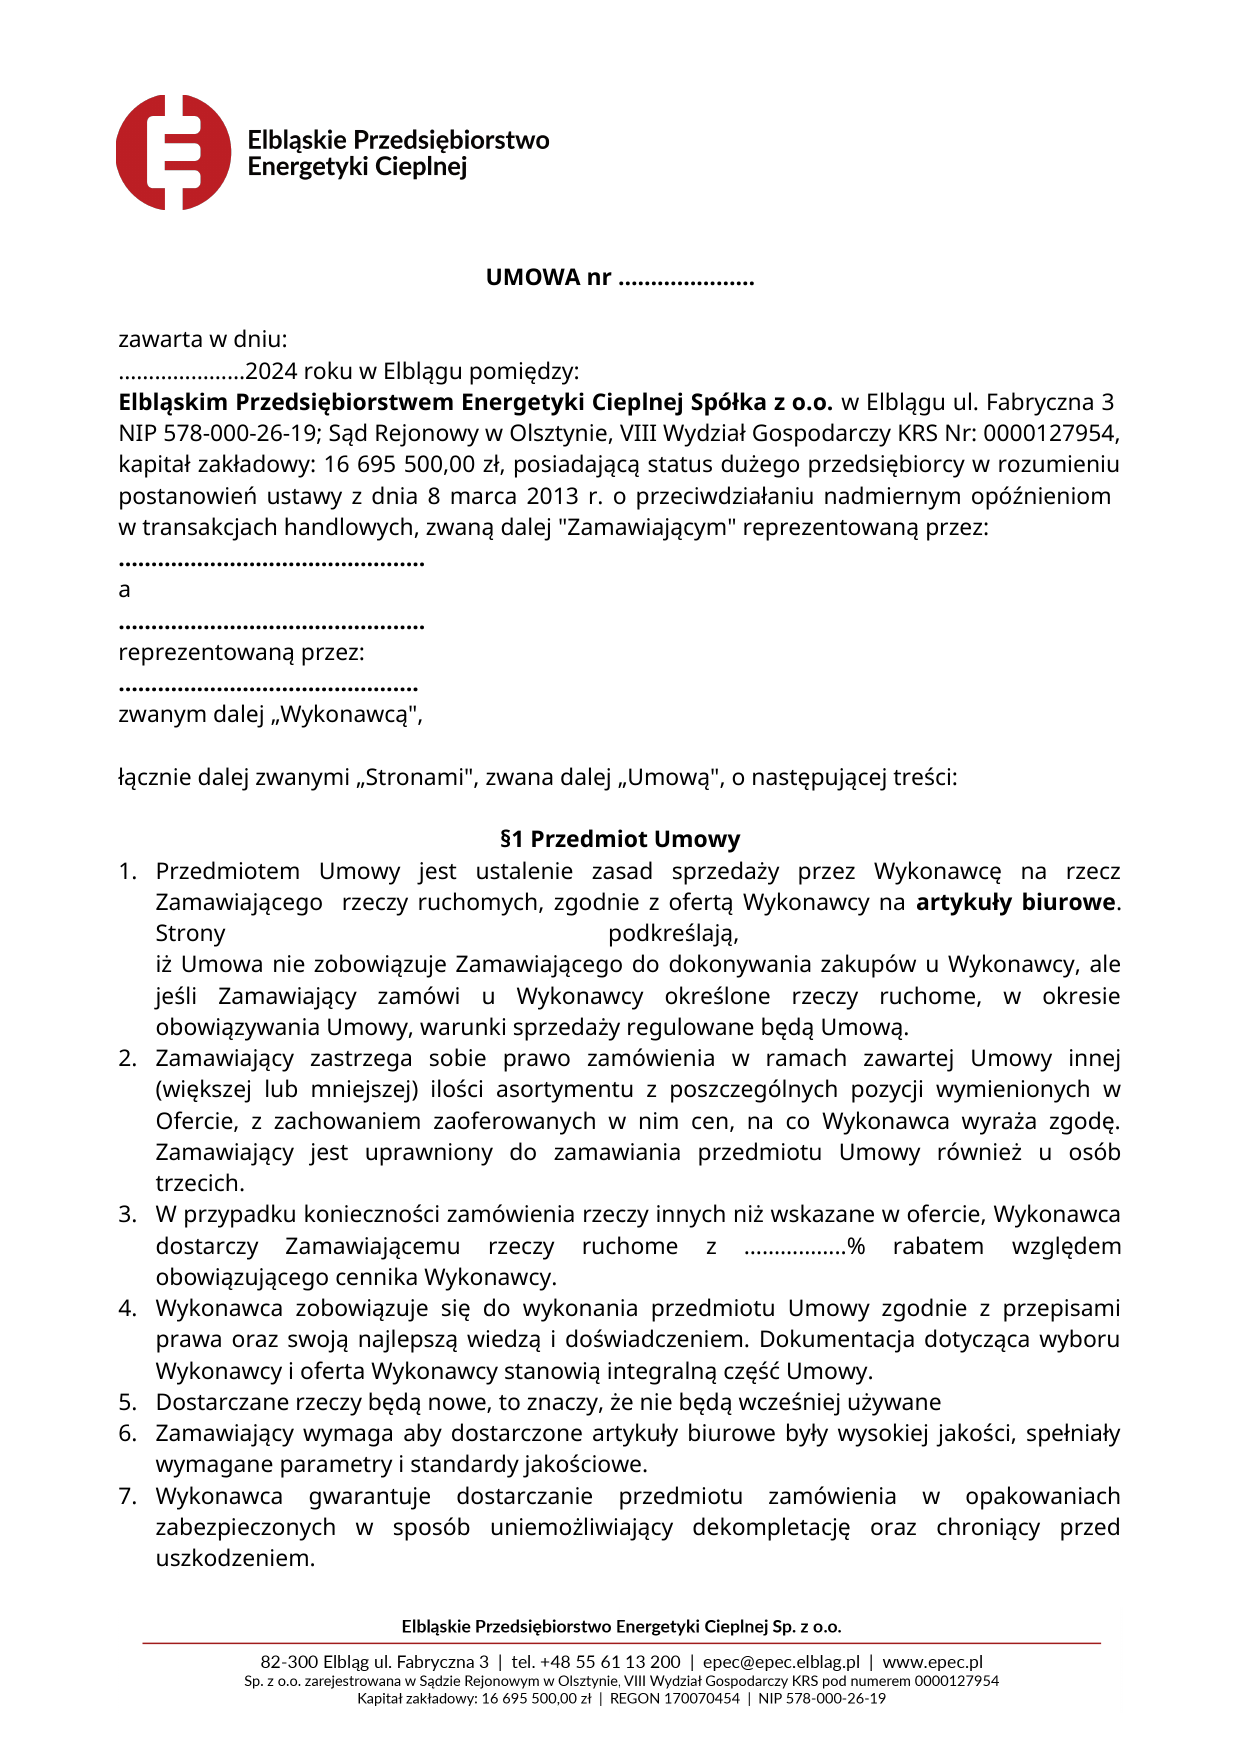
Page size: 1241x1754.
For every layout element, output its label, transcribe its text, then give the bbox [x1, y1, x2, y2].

text łącznie dalej zwanymi „Stronami", zwana dalej „Umową", o następującej treści: [118, 761, 1122, 792]
text a [118, 573, 1122, 604]
text ……………………………………….. [118, 542, 1122, 573]
text ……………………………………….. [118, 604, 1122, 636]
list Przedmiotem Umowy jest ustalenie zasad sprzedaży przez Wykonawcę na rzecz Zamawiającego rzeczy ruchomych, zgodnie z ofertą Wykonawcy na artykuły biurowe. Strony podkreślają, iż Umowa nie zobowiązuje Zamawiającego do dokonywania zakupów u Wykonawcy, ale jeśli Zamawiający zamówi u Wykonawcy określone rzeczy ruchome, w okresie obowiązywania Umowy, warunki sprzedaży regulowane będą Umową. [118, 854, 1122, 1042]
picture [116, 95, 550, 210]
list Wykonawca zobowiązuje się do wykonania przedmiotu Umowy zgodnie z przepisami prawa oraz swoją najlepszą wiedzą i doświadczeniem. Dokumentacja dotycząca wyboru Wykonawcy i oferta Wykonawcy stanowią integralną część Umowy. [118, 1292, 1122, 1386]
list Dostarczane rzeczy będą nowe, to znaczy, że nie będą wcześniej używane [118, 1386, 1122, 1417]
list Zamawiający zastrzega sobie prawo zamówienia w ramach zawartej Umowy innej (większej lub mniejszej) ilości asortymentu z poszczególnych pozycji wymienionych w Ofercie, z zachowaniem zaoferowanych w nim cen, na co Wykonawca wyraża zgodę. Zamawiający jest uprawniony do zamawiania przedmiotu Umowy również u osób trzecich. [118, 1042, 1122, 1198]
picture [118, 1607, 1123, 1713]
list Zamawiający wymaga aby dostarczone artykuły biurowe były wysokiej jakości, spełniały wymagane parametry i standardy jakościowe. [118, 1417, 1122, 1479]
text zawarta w dniu: [118, 323, 1122, 354]
list W przypadku konieczności zamówienia rzeczy innych niż wskazane w ofercie, Wykonawca dostarczy Zamawiającemu rzeczy ruchome z ……………..% rabatem względem obowiązującego cennika Wykonawcy. [118, 1198, 1122, 1292]
list Wykonawca gwarantuje dostarczanie przedmiotu zamówienia w opakowaniach zabezpieczonych w sposób uniemożliwiający dekompletację oraz chroniący przed uszkodzeniem. [118, 1479, 1122, 1573]
text reprezentowaną przez: [118, 636, 1122, 667]
text UMOWA nr ………………… [118, 261, 1122, 292]
text zwanym dalej „Wykonawcą", [118, 698, 1122, 729]
text …………………2024 roku w Elblągu pomiędzy: [118, 354, 1122, 386]
text Elbląskim Przedsiębiorstwem Energetyki Cieplnej Spółka z o.o. w Elblągu ul. Fabryczna 3 NIP 578-000-26-19; Sąd Rejonowy w Olsztynie, VIII Wydział Gospodarczy KRS Nr: 0000127954, kapitał zakładowy: 16 695 500,00 zł, posiadającą status dużego przedsiębiorcy w rozumieniu postanowień ustawy z dnia 8 marca 2013 r. o przeciwdziałaniu nadmiernym opóźnieniom w transakcjach handlowych, zwaną dalej "Zamawiającym" reprezentowaną przez: [118, 386, 1122, 542]
text ………………………………………. [118, 667, 1122, 698]
text §1 Przedmiot Umowy [118, 823, 1122, 854]
